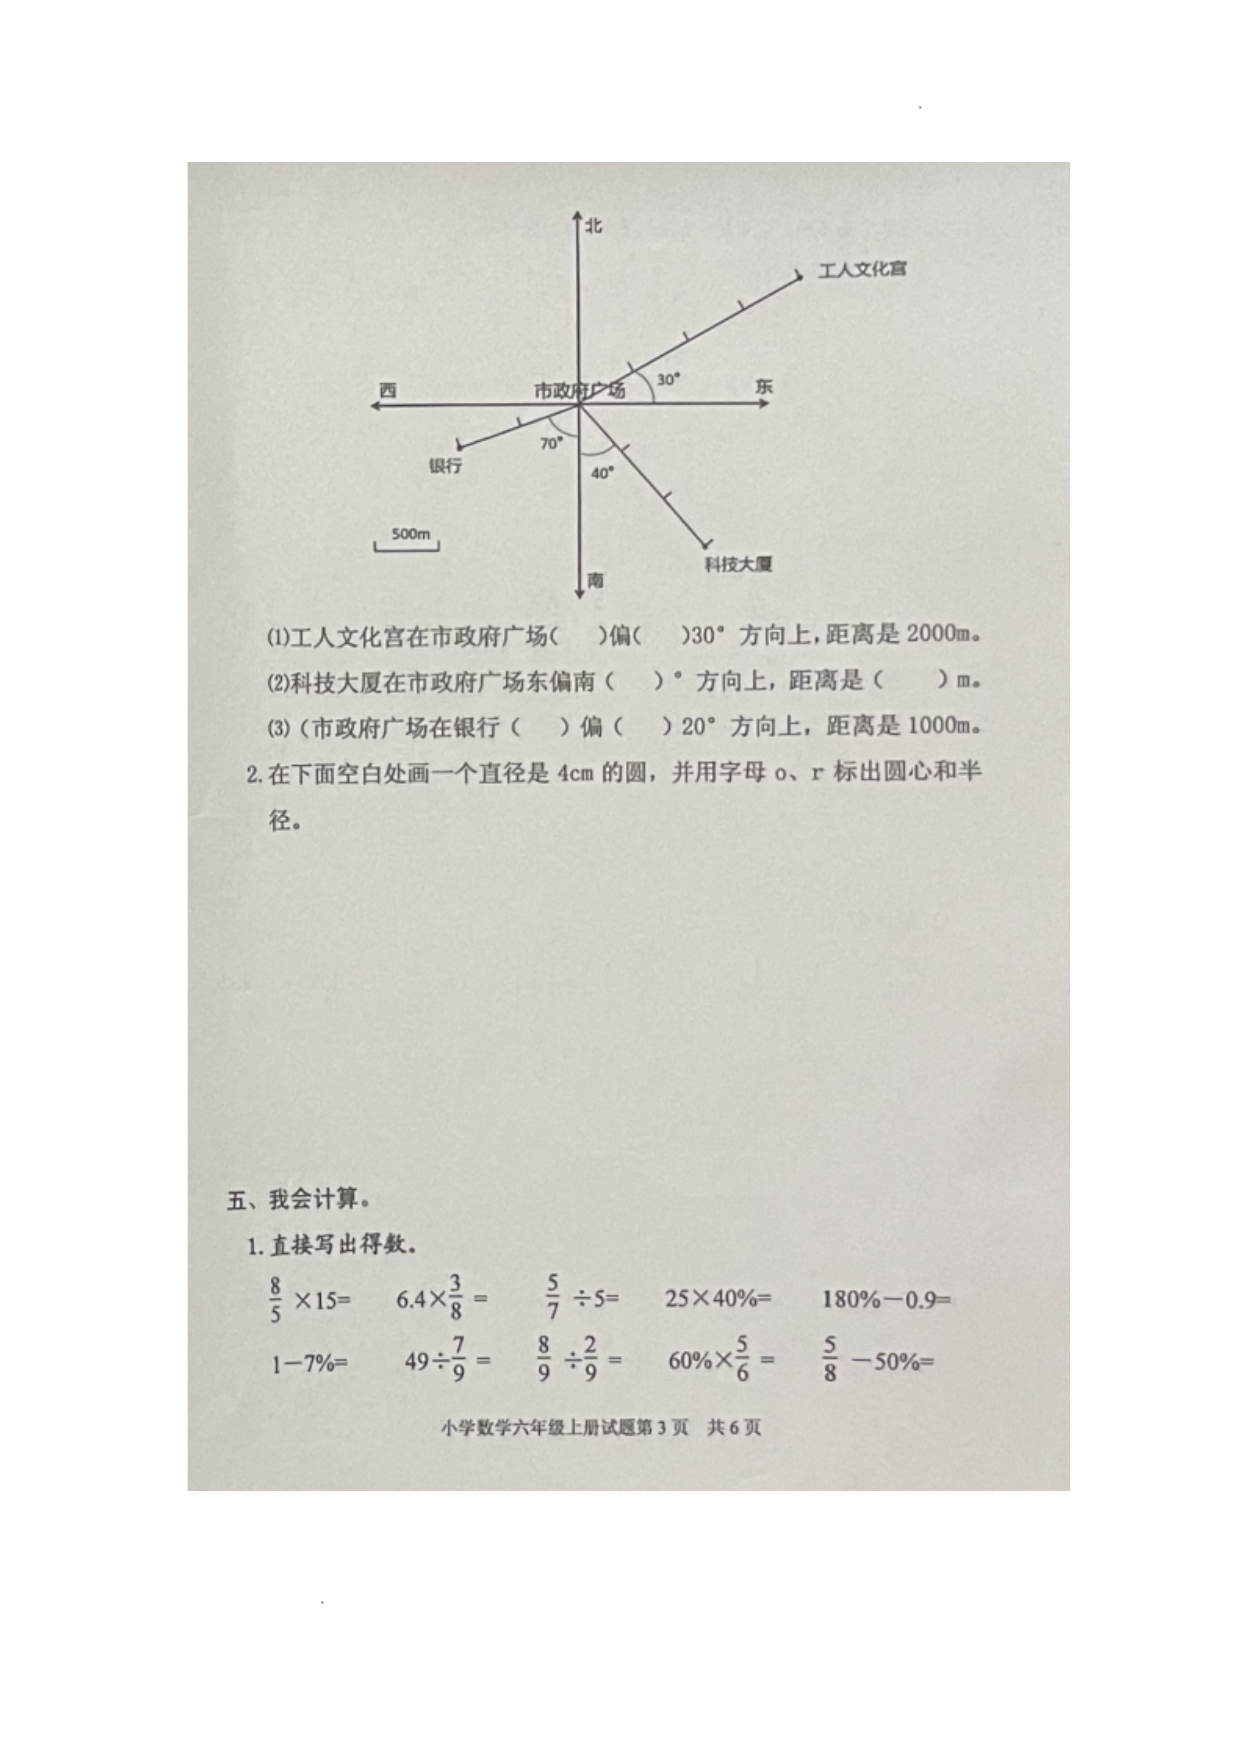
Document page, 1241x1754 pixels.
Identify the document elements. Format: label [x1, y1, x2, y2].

picture [187, 162, 1071, 1491]
